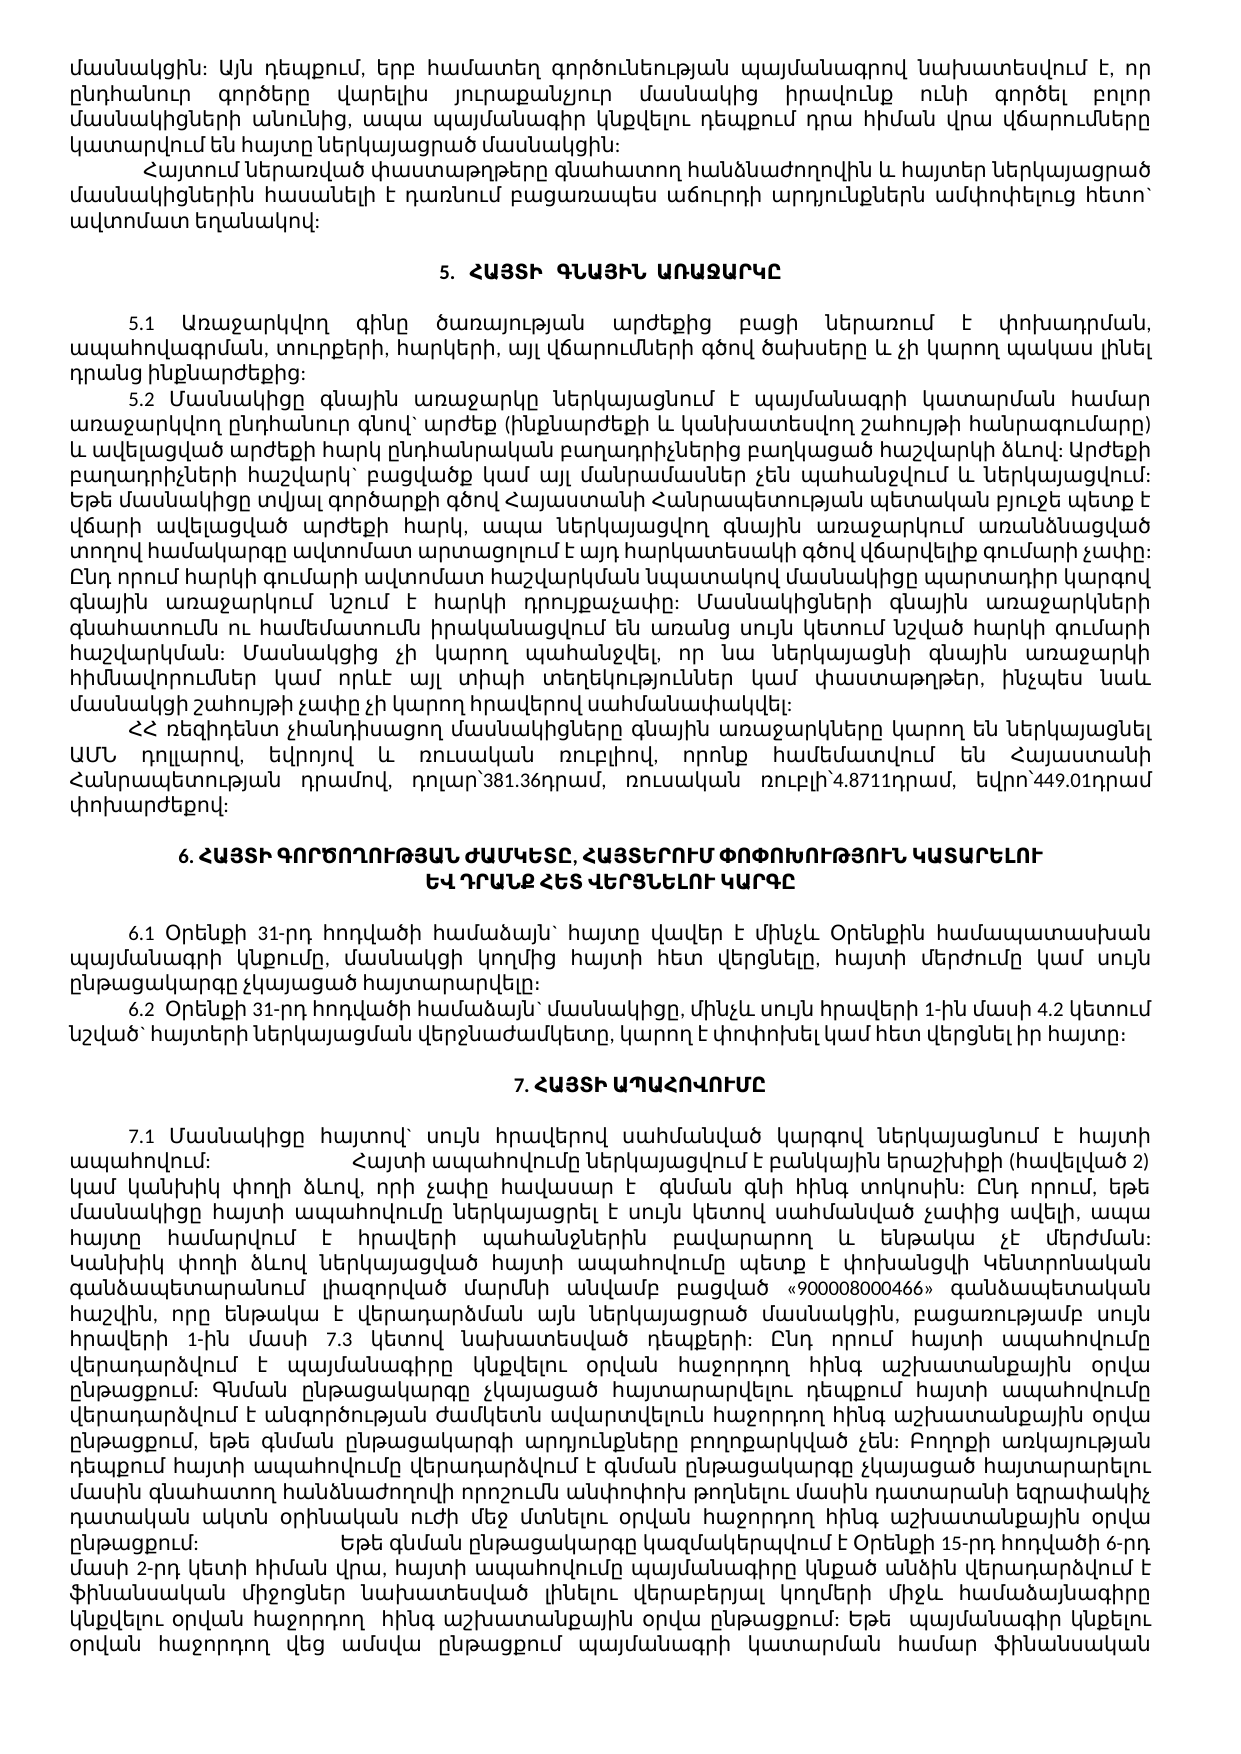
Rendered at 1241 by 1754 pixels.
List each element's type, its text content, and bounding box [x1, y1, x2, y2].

text 6.1 Օրենքի 31-րդ հոդվածի համաձայն` հայտը վավեր է մինչև Օրենքին համապատասխան պայմանագրի կնքումը, մասնակցի կողմից հայտի հետ վերցնելը, հայտի մերժումը կամ սույն ընթացակարգը չկայացած հայտարարվելը։ [69, 920, 1152, 996]
text 5. ՀԱՅՏԻ ԳՆԱՅԻՆ ԱՌԱՋԱՐԿԸ [69, 259, 1152, 284]
text Հայտում ներառված փաստաթղթերը գնահատող հանձնաժողովին և հայտեր ներկայացրած մասնակիցներին հասանելի է դառնում բացառապես աճուրդի արդյունքներն ամփոփելուց հետո` ավտոմատ եղանակով: [69, 157, 1152, 233]
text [69, 1123, 1152, 1657]
text ՀՀ ռեզիդենտ չհանդիսացող մասնակիցները գնային առաջարկները կարող են ներկայացնել ԱՄՆ դոլլարով, եվրոյով և ռուսական ռուբլիով, որոնք համեմատվում են Հայաստանի Հանրապետության դրամով, դոլար՝381.36դրամ, ռուսական ռուբլի՝4.8711դրամ, եվրո՝449.01դրամ փոխարժեքով: [69, 716, 1152, 818]
text 7. ՀԱՅՏԻ ԱՊԱՀՈՎՈՒՄԸ [69, 1072, 1152, 1098]
text 6. ՀԱՅՏԻ ԳՈՐԾՈՂՈՒԹՅԱՆ ԺԱՄԿԵՏԸ, ՀԱՅՏԵՐՈՒՄ ՓՈՓՈԽՈՒԹՅՈՒՆ ԿԱՏԱՐԵԼՈՒ [69, 843, 1152, 869]
text 5.1 Առաջարկվող գինը ծառայության արժեքից բացի ներառում է փոխադրման, ապահովագրման, տուրքերի, հարկերի, այլ վճարումների գծով ծախսերը և չի կարող պակաս լինել դրանց ինքնարժեքից: [69, 310, 1152, 386]
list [69, 56, 1152, 157]
text 6.2 Օրենքի 31-րդ հոդվածի համաձայն` մասնակիցը, մինչև սույն հրավերի 1-ին մասի 4.2 կետում նշված` հայտերի ներկայացման վերջնաժամկետը, կարող է փոփոխել կամ հետ վերցնել իր հայտը։ [69, 996, 1152, 1047]
text 5.2 Մասնակիցը գնային առաջարկը ներկայացնում է պայմանագրի կատարման համար առաջարկվող ընդհանուր գնով` արժեք (ինքնարժեքի և կանխատեսվող շահույթի հանրագումարը) և ավելացված արժեքի հարկ ընդհանրական բաղադրիչներից բաղկացած հաշվարկի ձևով: Արժեքի բաղադրիչների հաշվարկ` բացվածք կամ այլ մանրամասներ չեն պահանջվում և ներկայացվում: Եթե մասնակիցը տվյալ գործարքի գծով Հայաստանի Հանրապետության պետական բյուջե պետք է վճարի ավելացված արժեքի հարկ, ապա ներկայացվող գնային առաջարկում առանձնացված տողով համակարգը ավտոմատ արտացոլում է այդ հարկատեսակի գծով վճարվելիք գումարի չափը: Ընդ որում հարկի գումարի ավտոմատ հաշվարկման նպատակով մասնակիցը պարտադիր կարգով գնային առաջարկում նշում է հարկի դրույքաչափը: Մասնակիցների գնային առաջարկների գնահատումն ու համեմատումն իրականացվում են առանց սույն կետում նշված հարկի գումարի հաշվարկման: Մասնակցից չի կարող պահանջվել, որ նա ներկայացնի գնային առաջարկի հիմնավորումներ կամ որևէ այլ տիպի տեղեկություններ կամ փաստաթղթեր, ինչպես նաև մասնակցի շահույթի չափը չի կարող հրավերով սահմանափակվել: [69, 386, 1152, 716]
text ԵՎ ԴՐԱՆՔ ՀԵՏ ՎԵՐՑՆԵԼՈՒ ԿԱՐԳԸ [69, 869, 1152, 894]
